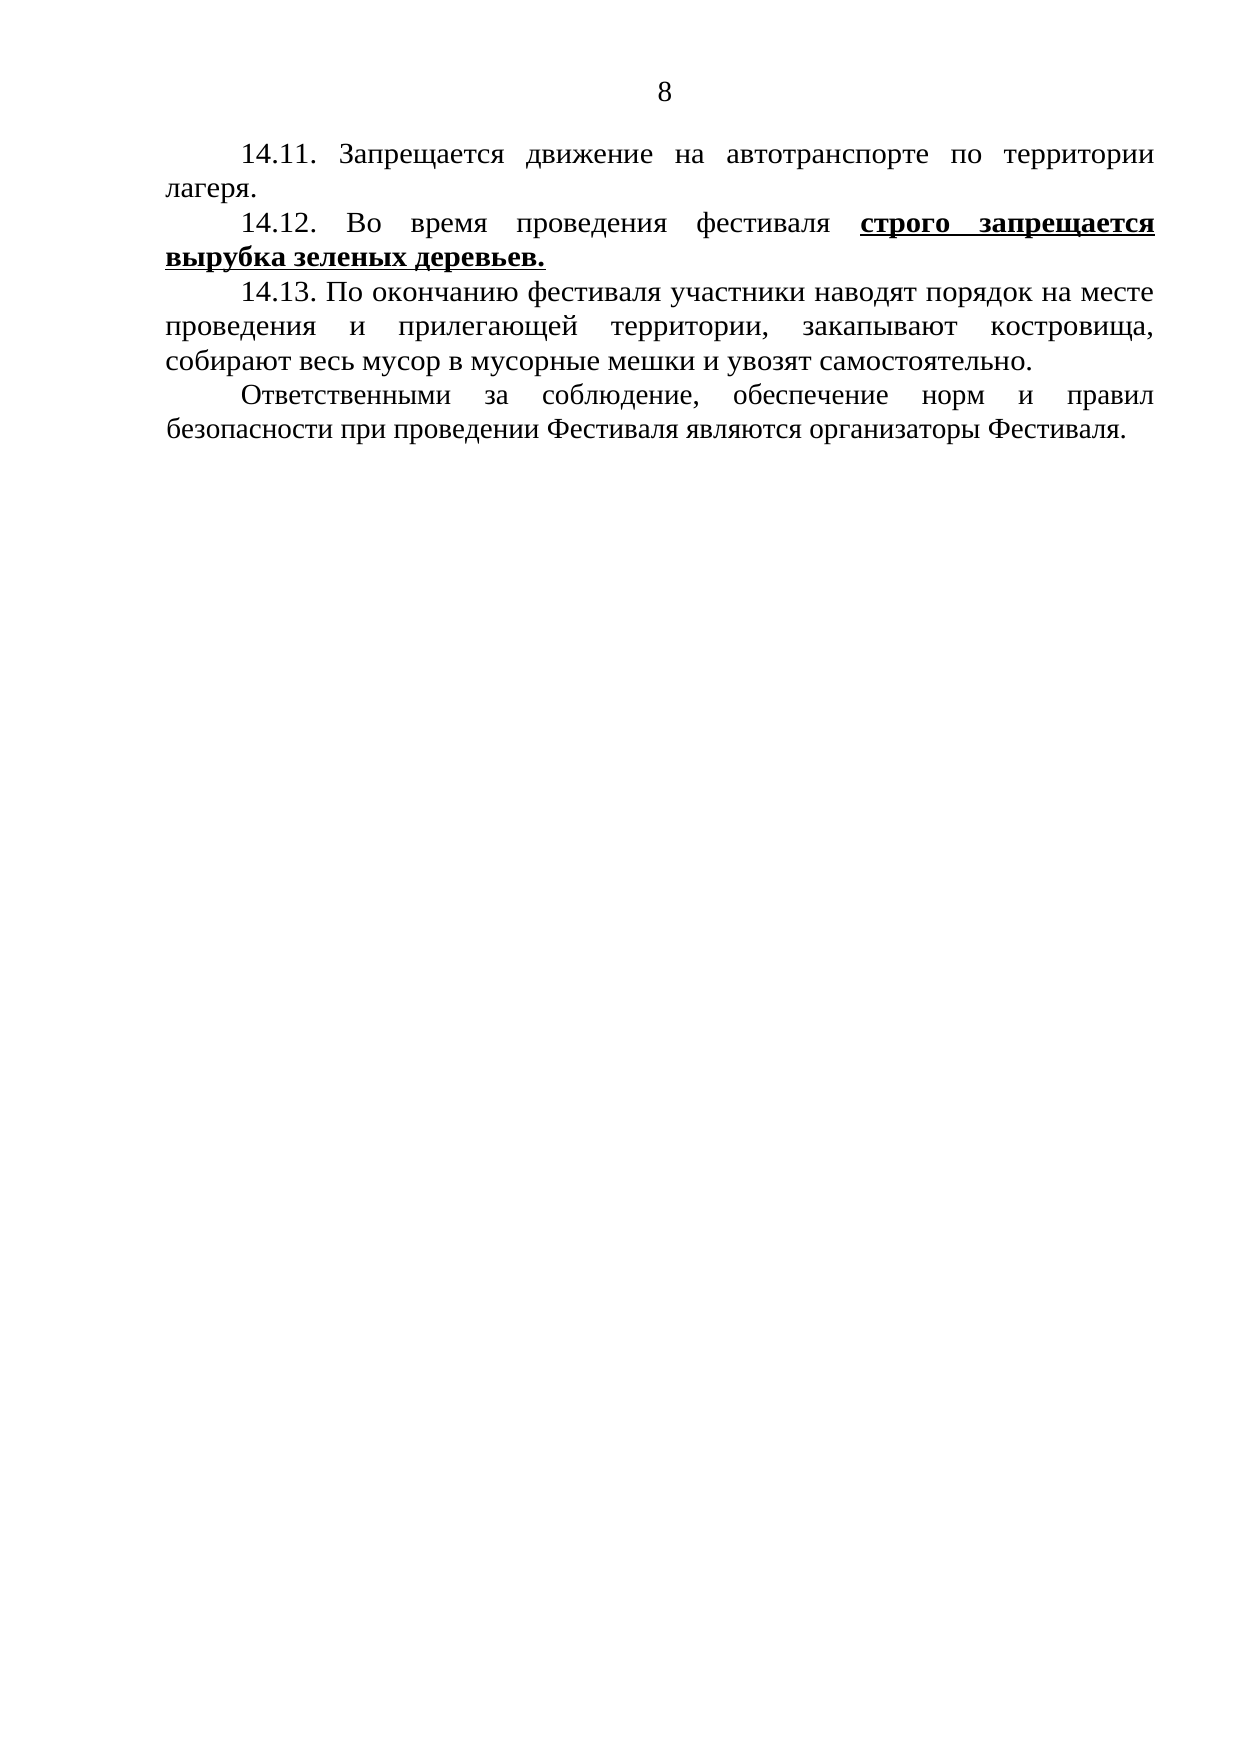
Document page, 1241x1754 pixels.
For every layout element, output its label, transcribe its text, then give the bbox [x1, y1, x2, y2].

text 14.13. По окончанию фестиваля участники наводят порядок на месте проведения и прилегающей территории, закапывают костровища, собирают весь мусор в мусорные мешки и увозят самостоятельно. [165, 274, 1155, 377]
text 14.11. Запрещается движение на автотранспорте по территории лагеря. [165, 136, 1155, 204]
text Ответственными за соблюдение, обеспечение норм и правил безопасности при проведении Фестиваля являются организаторы Фестиваля. [166, 377, 1154, 445]
text 14.12. Во время проведения фестиваля строго запрещается вырубка зеленых деревьев. [165, 205, 1155, 273]
